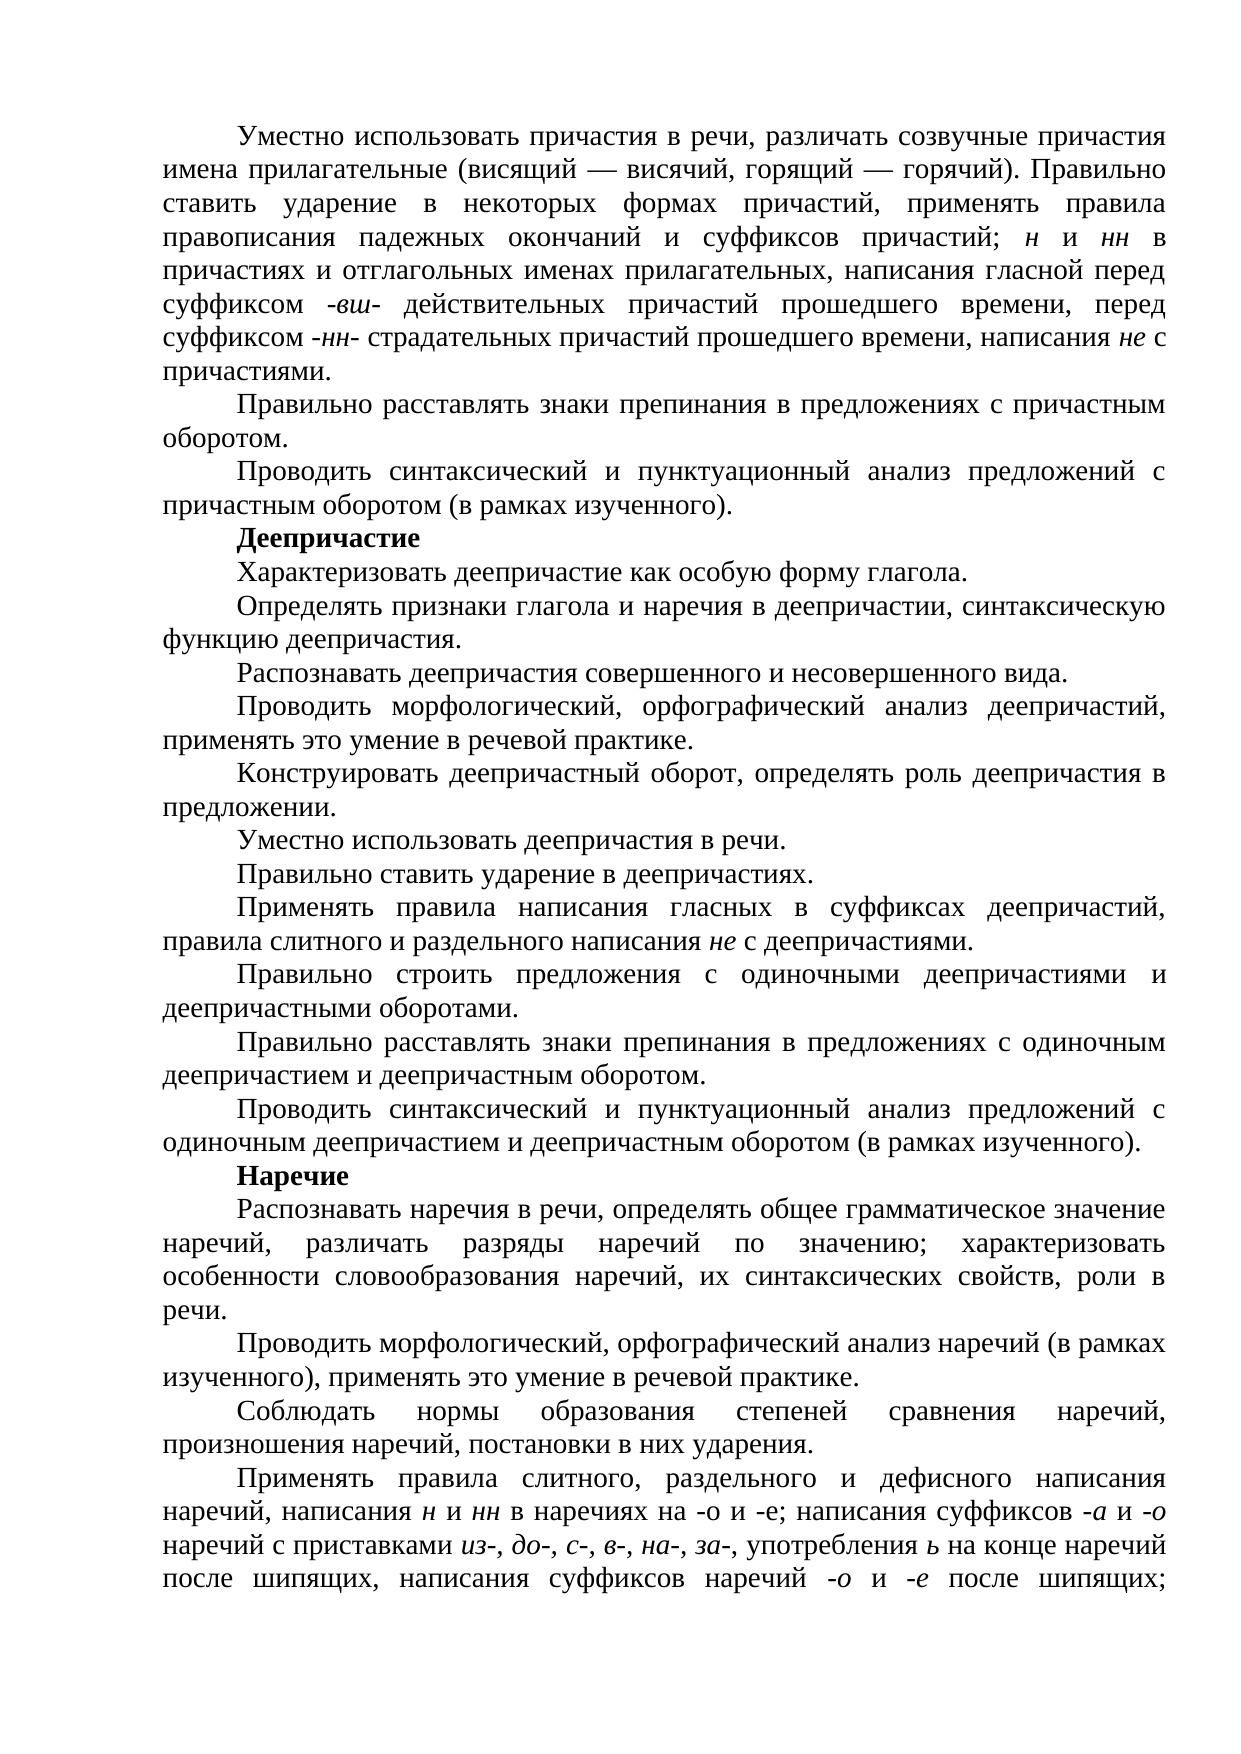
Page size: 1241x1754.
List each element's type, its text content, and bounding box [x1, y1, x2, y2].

text Характеризовать деепричастие как особую форму глагола. [162, 554, 1167, 588]
text Уместно использовать причастия в речи, различать созвучные причастия имена прилагательные (висящий — висячий, горящий — горячий). Правильно ставить ударение в некоторых формах причастий, применять правила правописания падежных окончаний и суффиксов причастий; н и нн в причастиях и отглагольных именах прилагательных, написания гласной перед суффиксом -вш- действительных причастий прошедшего времени, перед суффиксом -нн- страдательных причастий прошедшего времени, написания не с причастиями. [162, 118, 1167, 386]
text Распознавать наречия в речи, определять общее грамматическое значение наречий, различать разряды наречий по значению; характеризовать особенности словообразования наречий, их синтаксических свойств, роли в речи. [162, 1191, 1167, 1326]
text Правильно ставить ударение в деепричастиях. [162, 856, 1167, 889]
text Правильно расставлять знаки препинания в предложениях с одиночным деепричастием и деепричастным оборотом. [162, 1024, 1167, 1091]
text Распознавать деепричастия совершенного и несовершенного вида. [162, 655, 1167, 688]
text Наречие [162, 1158, 1167, 1191]
text Применять правила написания гласных в суффиксах деепричастий, правила слитного и раздельного написания не с деепричастиями. [162, 889, 1167, 957]
text Уместно использовать деепричастия в речи. [162, 822, 1167, 856]
text Соблюдать нормы образования степеней сравнения наречий, произношения наречий, постановки в них ударения. [162, 1393, 1167, 1460]
text Проводить синтаксический и пунктуационный анализ предложений с одиночным деепричастием и деепричастным оборотом (в рамках изученного). [162, 1091, 1167, 1158]
text Проводить морфологический, орфографический анализ деепричастий, применять это умение в речевой практике. [162, 688, 1167, 755]
text Правильно строить предложения с одиночными деепричастиями и деепричастными оборотами. [162, 957, 1167, 1024]
text Деепричастие [162, 521, 1167, 554]
text Конструировать деепричастный оборот, определять роль деепричастия в предложении. [162, 755, 1167, 822]
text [162, 1460, 1167, 1594]
text Определять признаки глагола и наречия в деепричастии, синтаксическую функцию деепричастия. [162, 588, 1167, 655]
text Проводить морфологический, орфографический анализ наречий (в рамках изученного), применять это умение в речевой практике. [162, 1326, 1167, 1393]
text Правильно расставлять знаки препинания в предложениях с причастным оборотом. [162, 386, 1167, 453]
text Проводить синтаксический и пунктуационный анализ предложений с причастным оборотом (в рамках изученного). [162, 453, 1167, 521]
